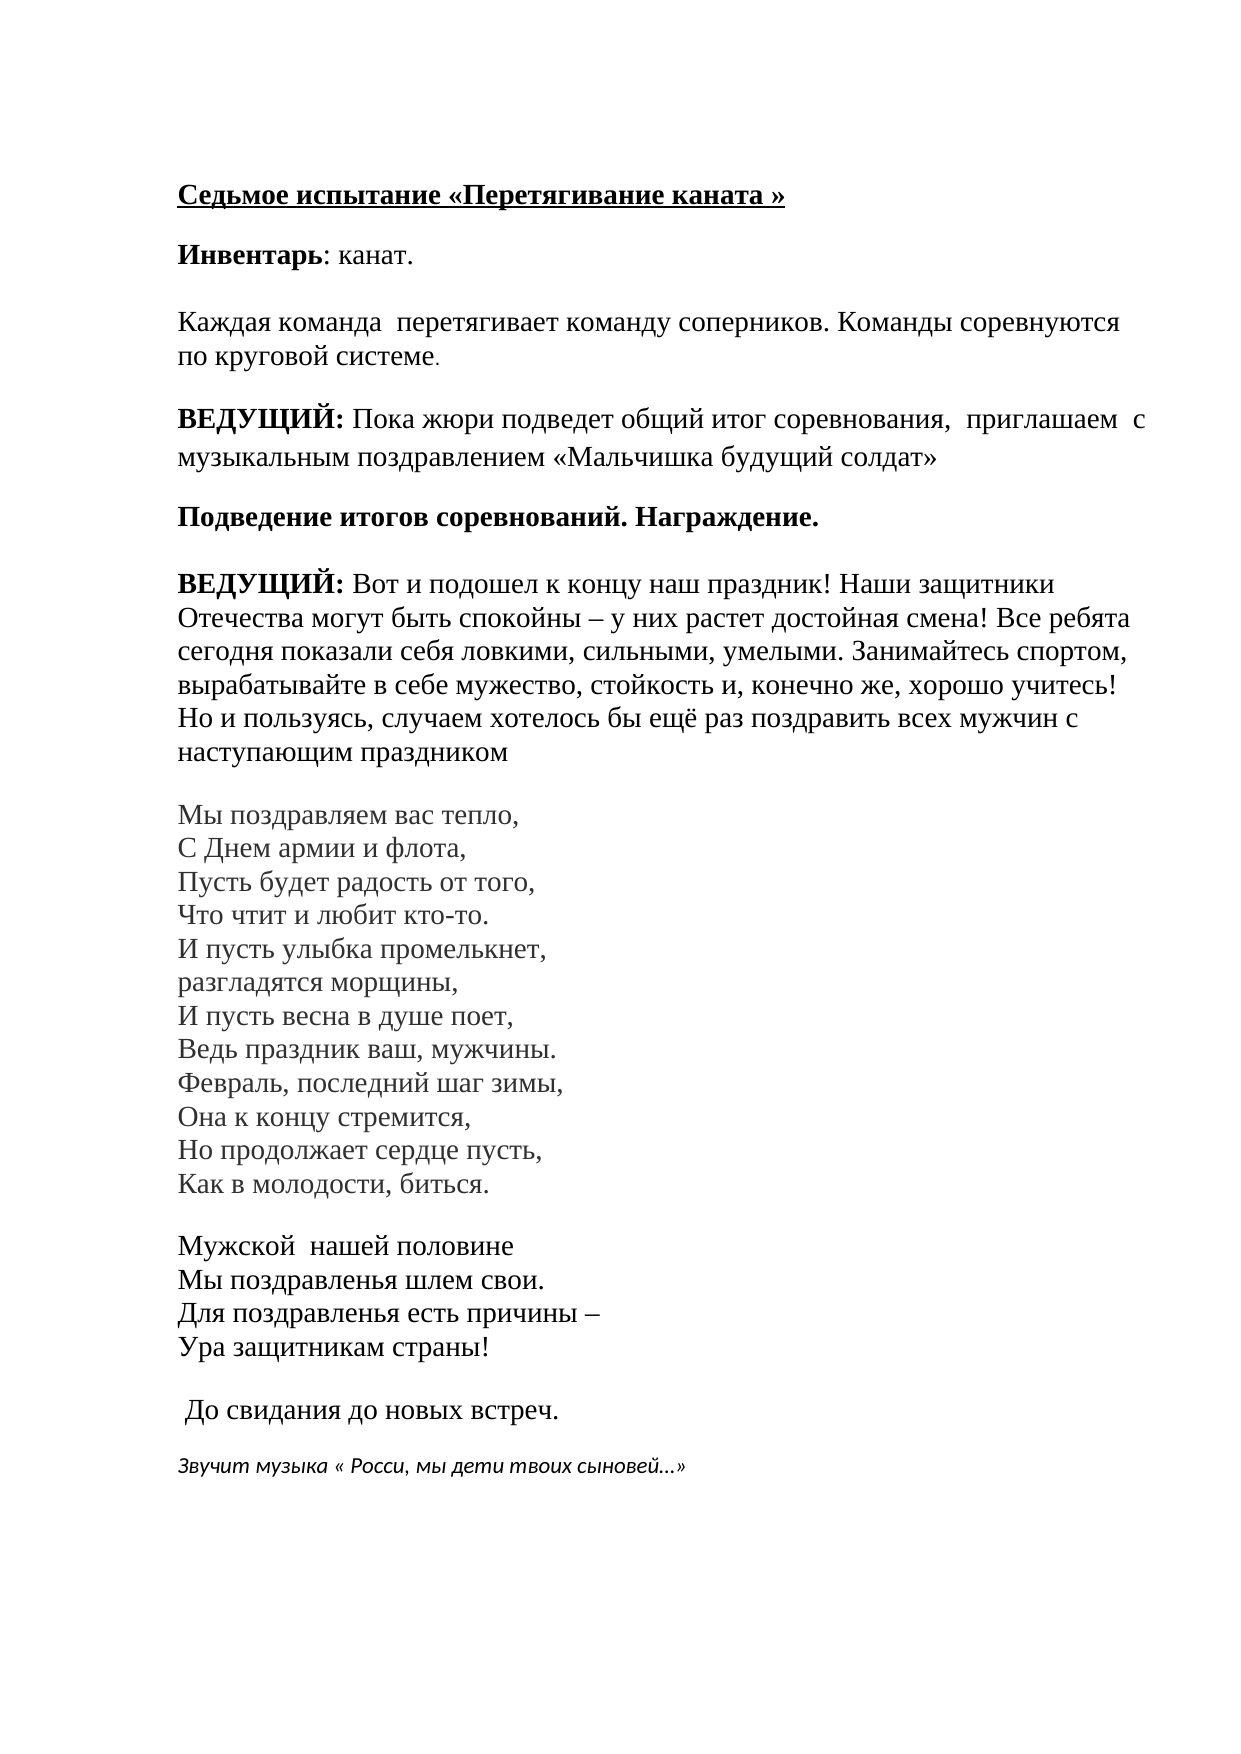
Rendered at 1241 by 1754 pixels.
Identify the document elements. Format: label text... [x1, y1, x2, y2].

text Подведение итогов соревнований. Награждение. [177, 499, 1152, 532]
text ВЕДУЩИЙ: Пока жюри подведет общий итог соревнования, приглашаем с музыкальным поздравлением «Мальчишка будущий солдат» [177, 401, 1152, 473]
text Седьмое испытание «Перетягивание каната » [177, 177, 1152, 211]
text Звучит музыка « Росси, мы дети твоих сыновей…» [177, 1451, 1152, 1479]
text Мужской нашей половине Мы поздравленья шлем свои. Для поздравленья есть причины – Ура защитникам страны! [177, 1228, 1152, 1363]
text До свидания до новых встреч. [177, 1392, 1152, 1425]
text Мы поздравляем вас тепло, С Днем армии и флота, Пусть будет радость от того, Что чтит и любит кто-то. И пусть улыбка промелькнет, разгладятся морщины, И пусть весна в душе поет, Ведь праздник ваш, мужчины. Февраль, последний шаг зимы, Она к концу стремится, Но продолжает сердце пусть, Как в молодости, биться. [177, 797, 1152, 1199]
text Инвентарь: канат. [177, 237, 1152, 270]
text ВЕДУЩИЙ: Вот и подошел к концу наш праздник! Наши защитники Отечества могут быть спокойны – у них растет достойная смена! Все ребята сегодня показали себя ловкими, сильными, умелыми. Занимайтесь спортом, вырабатывайте в себе мужество, стойкость и, конечно же, хорошо учитесь! Но и пользуясь, случаем хотелось бы ещё раз поздравить всех мужчин с наступающим праздником [177, 566, 1152, 768]
text Каждая команда перетягивает команду соперников. Команды соревнуются по круговой системе. [177, 304, 1152, 372]
